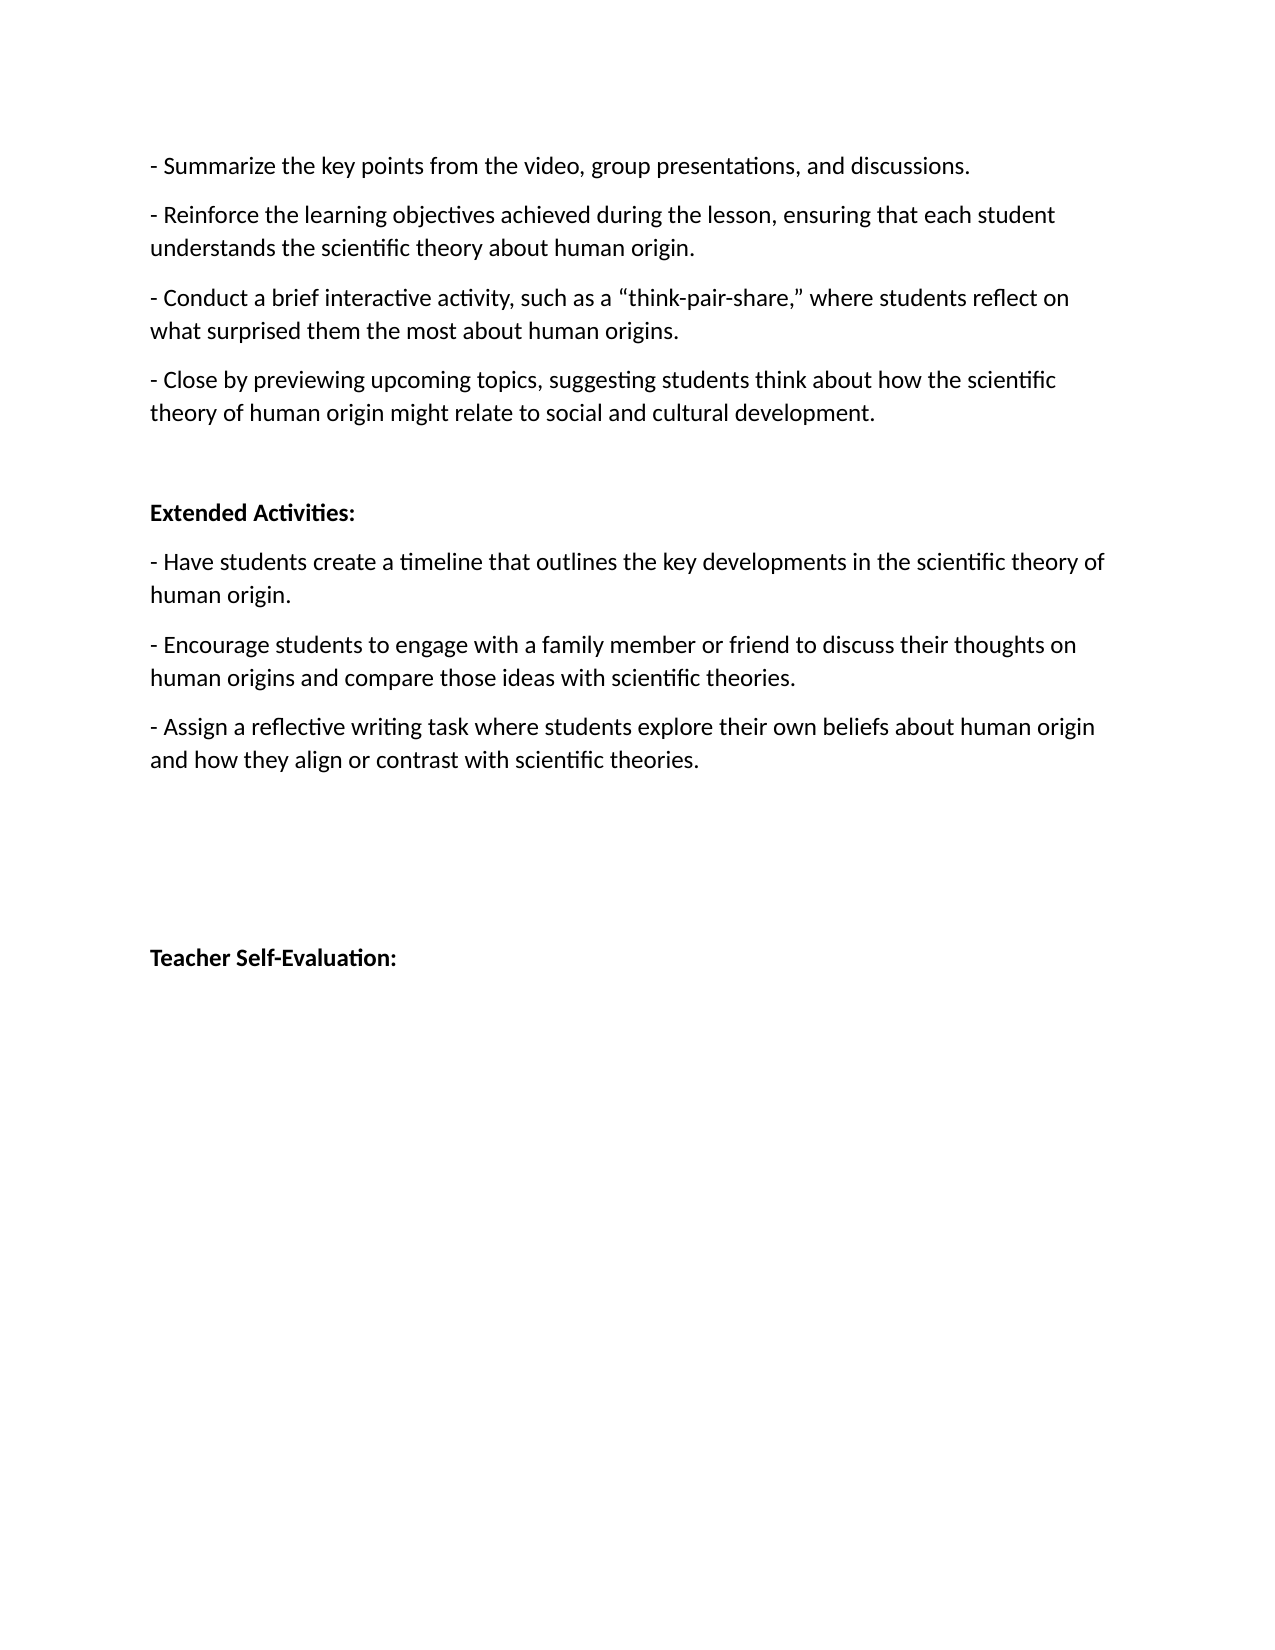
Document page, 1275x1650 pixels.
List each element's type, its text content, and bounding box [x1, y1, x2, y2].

text - Encourage students to engage with a family member or friend to discuss their thoughts on human origins and compare those ideas with scientific theories. [150, 629, 1125, 692]
text - Conduct a brief interactive activity, such as a “think-pair-share,” where students reflect on what surprised them the most about human origins. [150, 282, 1125, 346]
text - Assign a reflective writing task where students explore their own beliefs about human origin and how they align or contrast with scientific theories. [150, 711, 1125, 775]
text - Have students create a timeline that outlines the key developments in the scientific theory of human origin. [150, 546, 1125, 610]
text - Reinforce the learning objectives achieved during the lesson, ensuring that each student understands the scientific theory about human origin. [150, 199, 1125, 263]
text - Close by previewing upcoming topics, suggesting students think about how the scientific theory of human origin might relate to social and cultural development. [150, 364, 1125, 428]
text - Summarize the key points from the video, group presentations, and discussions. [150, 150, 1125, 181]
text Extended Activities: [150, 497, 1125, 527]
text Teacher Self-Evaluation: [150, 942, 1125, 973]
